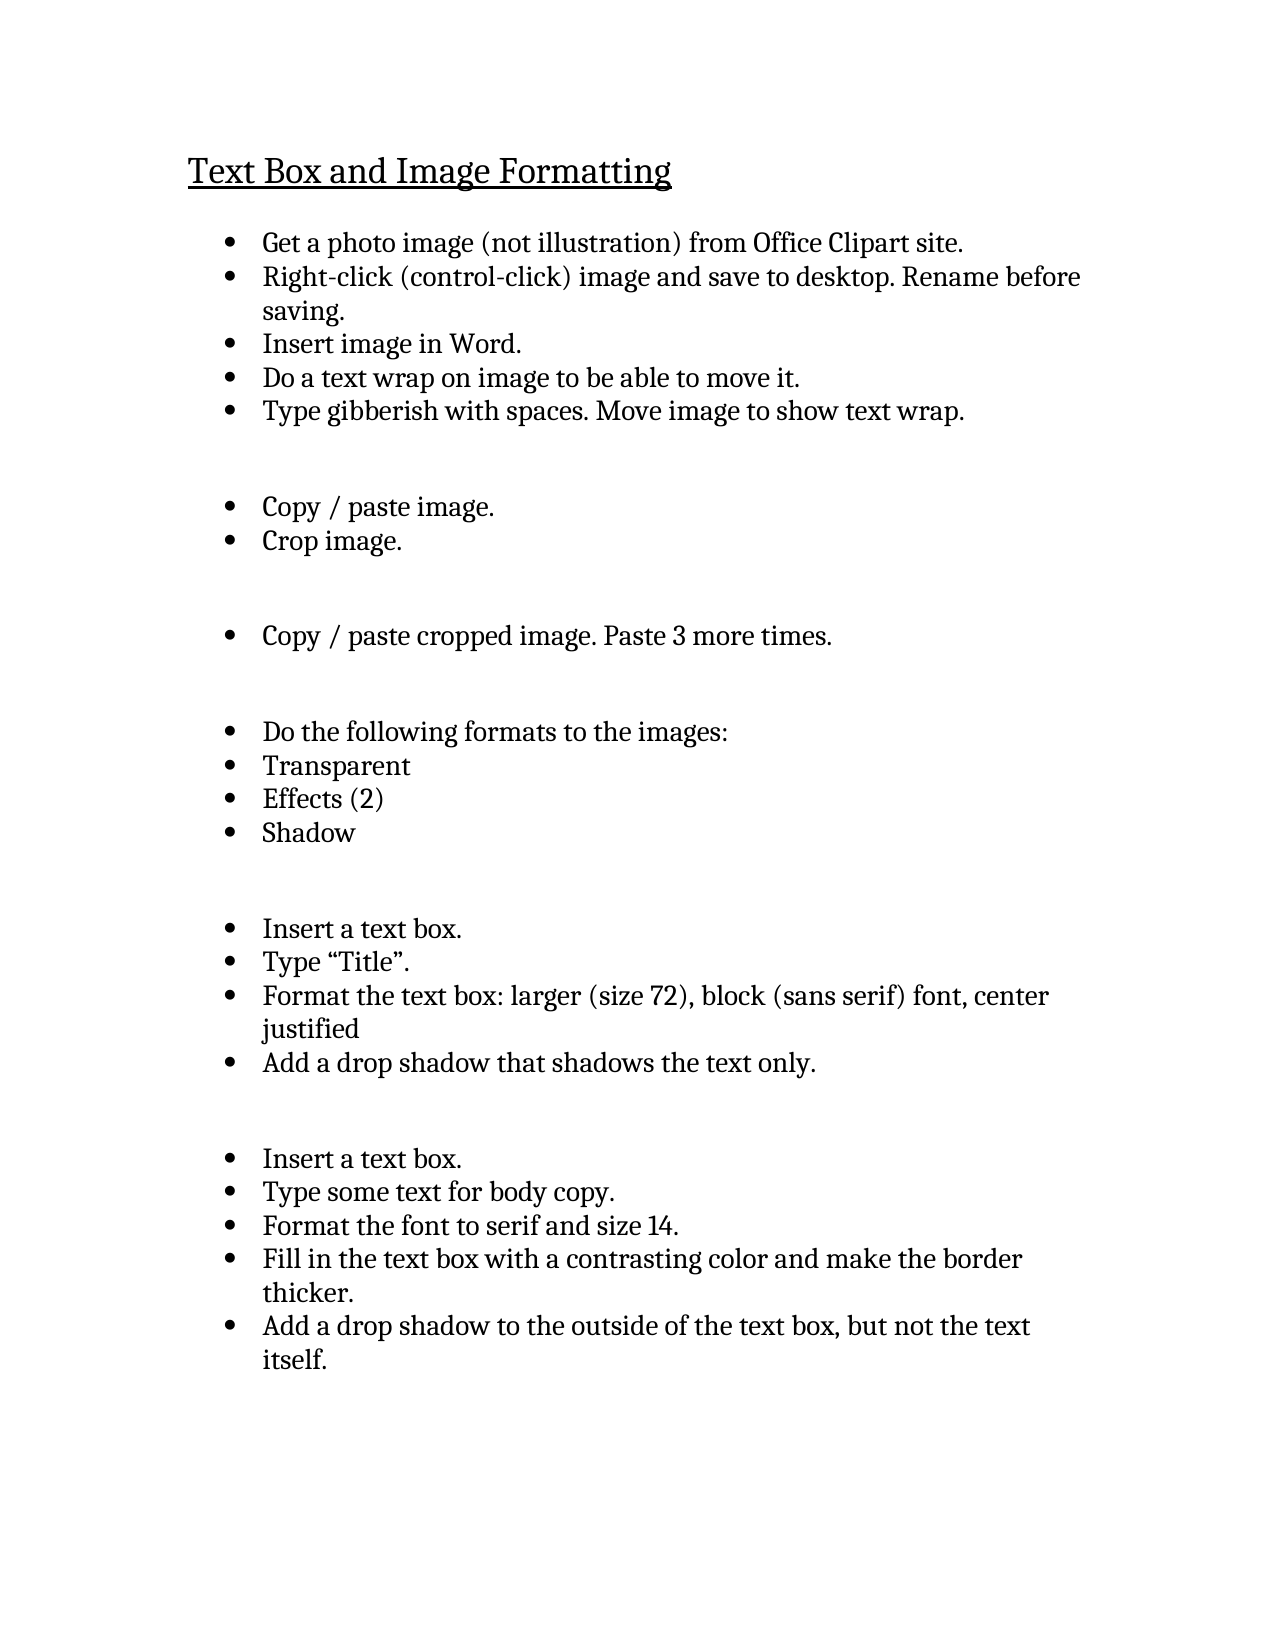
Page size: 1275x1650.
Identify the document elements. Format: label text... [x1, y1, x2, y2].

list Effects (2) [225, 782, 1087, 816]
list Fill in the text box with a contrasting color and make the border thicker. [225, 1242, 1087, 1309]
list Right-click (control-click) image and save to desktop. Rename before saving. [225, 260, 1087, 327]
list Type some text for body copy. [225, 1175, 1087, 1209]
list Insert image in Word. [225, 327, 1087, 361]
list Format the font to serif and size 14. [225, 1209, 1087, 1242]
list Get a photo image (not illustration) from Office Clipart site. [225, 227, 1087, 260]
list Format the text box: larger (size 72), block (sans serif) font, center justified [225, 979, 1087, 1046]
list Transparent [225, 749, 1087, 782]
list Insert a text box. [225, 1142, 1087, 1175]
list Copy / paste cropped image. Paste 3 more times. [225, 619, 1087, 715]
list Shadow [225, 816, 1087, 912]
list Crop image. [225, 524, 1087, 619]
list Insert a text box. [225, 912, 1087, 945]
text Text Box and Image Formatting [187, 150, 1087, 193]
list Type “Title”. [225, 945, 1087, 979]
list Copy / paste image. [225, 490, 1087, 524]
list Type gibberish with spaces. Move image to show text wrap. [225, 394, 1087, 490]
list Add a drop shadow that shadows the text only. [225, 1046, 1087, 1142]
list Add a drop shadow to the outside of the text box, but not the text itself. [225, 1309, 1087, 1377]
list Do a text wrap on image to be able to move it. [225, 361, 1087, 394]
list Do the following formats to the images: [225, 715, 1087, 749]
